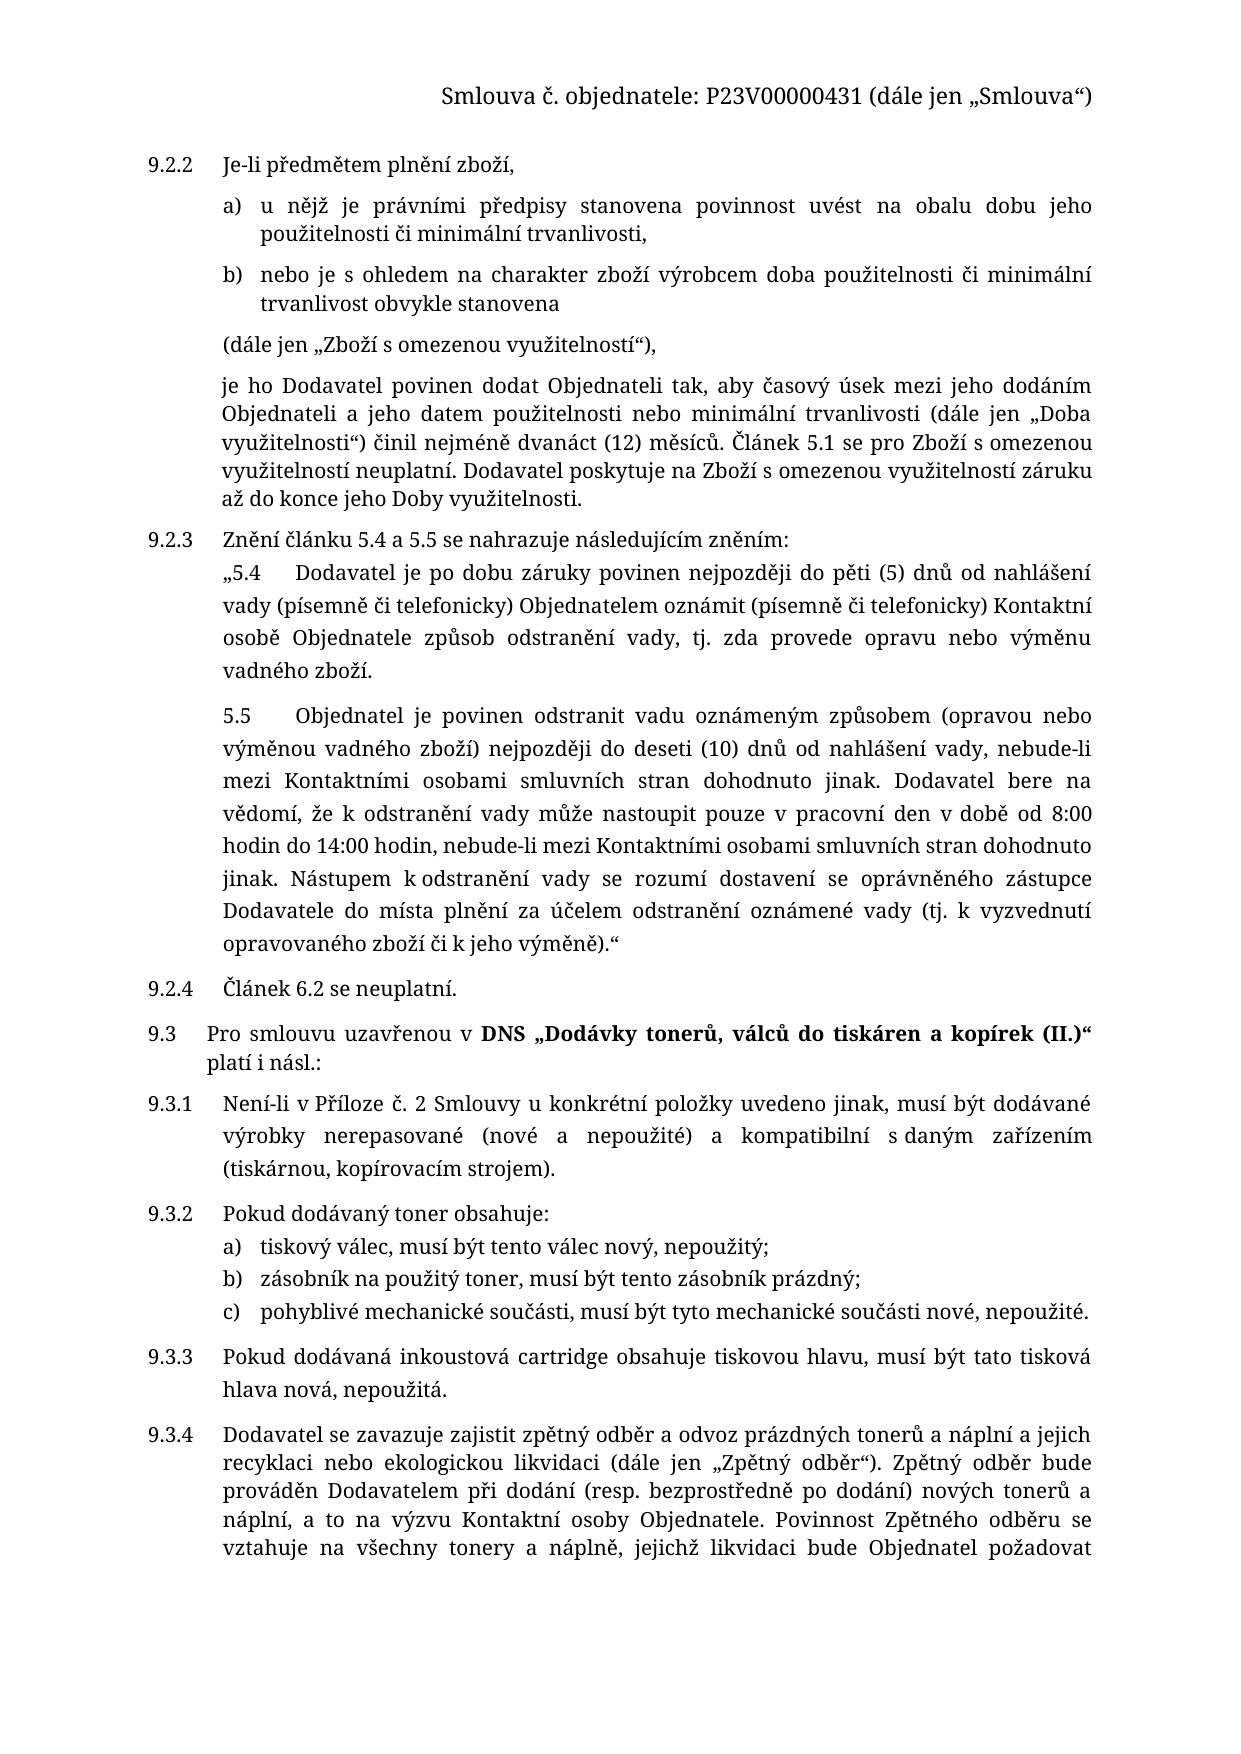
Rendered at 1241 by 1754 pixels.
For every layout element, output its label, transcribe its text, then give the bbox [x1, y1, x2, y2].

list tiskový válec, musí být tento válec nový, nepoužitý; [223, 1232, 1093, 1260]
text je ho Dodavatel povinen dodat Objednateli tak, aby časový úsek mezi jeho dodáním Objednateli a jeho datem použitelnosti nebo minimální trvanlivosti (dále jen „Doba využitelnosti“) činil nejméně dvanáct (12) měsíců. Článek 5.1 se pro Zboží s omezenou využitelností neuplatní. Dodavatel poskytuje na Zboží s omezenou využitelností záruku až do konce jeho Doby využitelnosti. [221, 371, 1093, 513]
list „5.4 Dodavatel je po dobu záruky povinen nejpozději do pěti (5) dnů od nahlášení vady (písemně či telefonicky) Objednatelem oznámit (písemně či telefonicky) Kontaktní osobě Objednatele způsob odstranění vady, tj. zda provede opravu nebo výměnu vadného zboží. [223, 558, 1093, 684]
list Není-li v Příloze č. 2 Smlouvy u konkrétní položky uvedeno jinak, musí být dodávané výrobky nerepasované (nové a nepoužité) a kompatibilní s daným zařízením (tiskárnou, kopírovacím strojem). [148, 1089, 1093, 1182]
text (dále jen „Zboží s omezenou využitelností“), [223, 330, 1093, 358]
list 5.5 Objednatel je povinen odstranit vadu oznámeným způsobem (opravou nebo výměnou vadného zboží) nejpozději do deseti (10) dnů od nahlášení vady, nebude-li mezi Kontaktními osobami smluvních stran dohodnuto jinak. Dodavatel bere na vědomí, že k odstranění vady může nastoupit pouze v pracovní den v době od 8:00 hodin do 14:00 hodin, nebude-li mezi Kontaktními osobami smluvních stran dohodnuto jinak. Nástupem k odstranění vady se rozumí dostavení se oprávněného zástupce Dodavatele do místa plnění za účelem odstranění oznámené vady (tj. k vyzvednutí opravovaného zboží či k jeho výměně).“ [223, 701, 1093, 958]
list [148, 1420, 1093, 1562]
list Je-li předmětem plnění zboží, [148, 150, 1093, 179]
list Pro smlouvu uzavřenou v DNS „Dodávky tonerů, válců do tiskáren a kopírek (II.)“ platí i násl.: [148, 1019, 1093, 1076]
list zásobník na použitý toner, musí být tento zásobník prázdný; [223, 1264, 1093, 1293]
list nebo je s ohledem na charakter zboží výrobcem doba použitelnosti či minimální trvanlivost obvykle stanovena [223, 261, 1093, 317]
list Pokud dodávaný toner obsahuje: [148, 1199, 1093, 1228]
list Znění článku 5.4 a 5.5 se nahrazuje následujícím zněním: [148, 526, 1093, 554]
list Pokud dodávaná inkoustová cartridge obsahuje tiskovou hlavu, musí být tato tisková hlava nová, nepoužitá. [148, 1342, 1093, 1403]
list Článek 6.2 se neuplatní. [148, 974, 1093, 1003]
list pohyblivé mechanické součásti, musí být tyto mechanické součásti nové, nepoužité. [223, 1297, 1093, 1325]
list u nějž je právními předpisy stanovena povinnost uvést na obalu dobu jeho použitelnosti či minimální trvanlivosti, [223, 191, 1093, 248]
